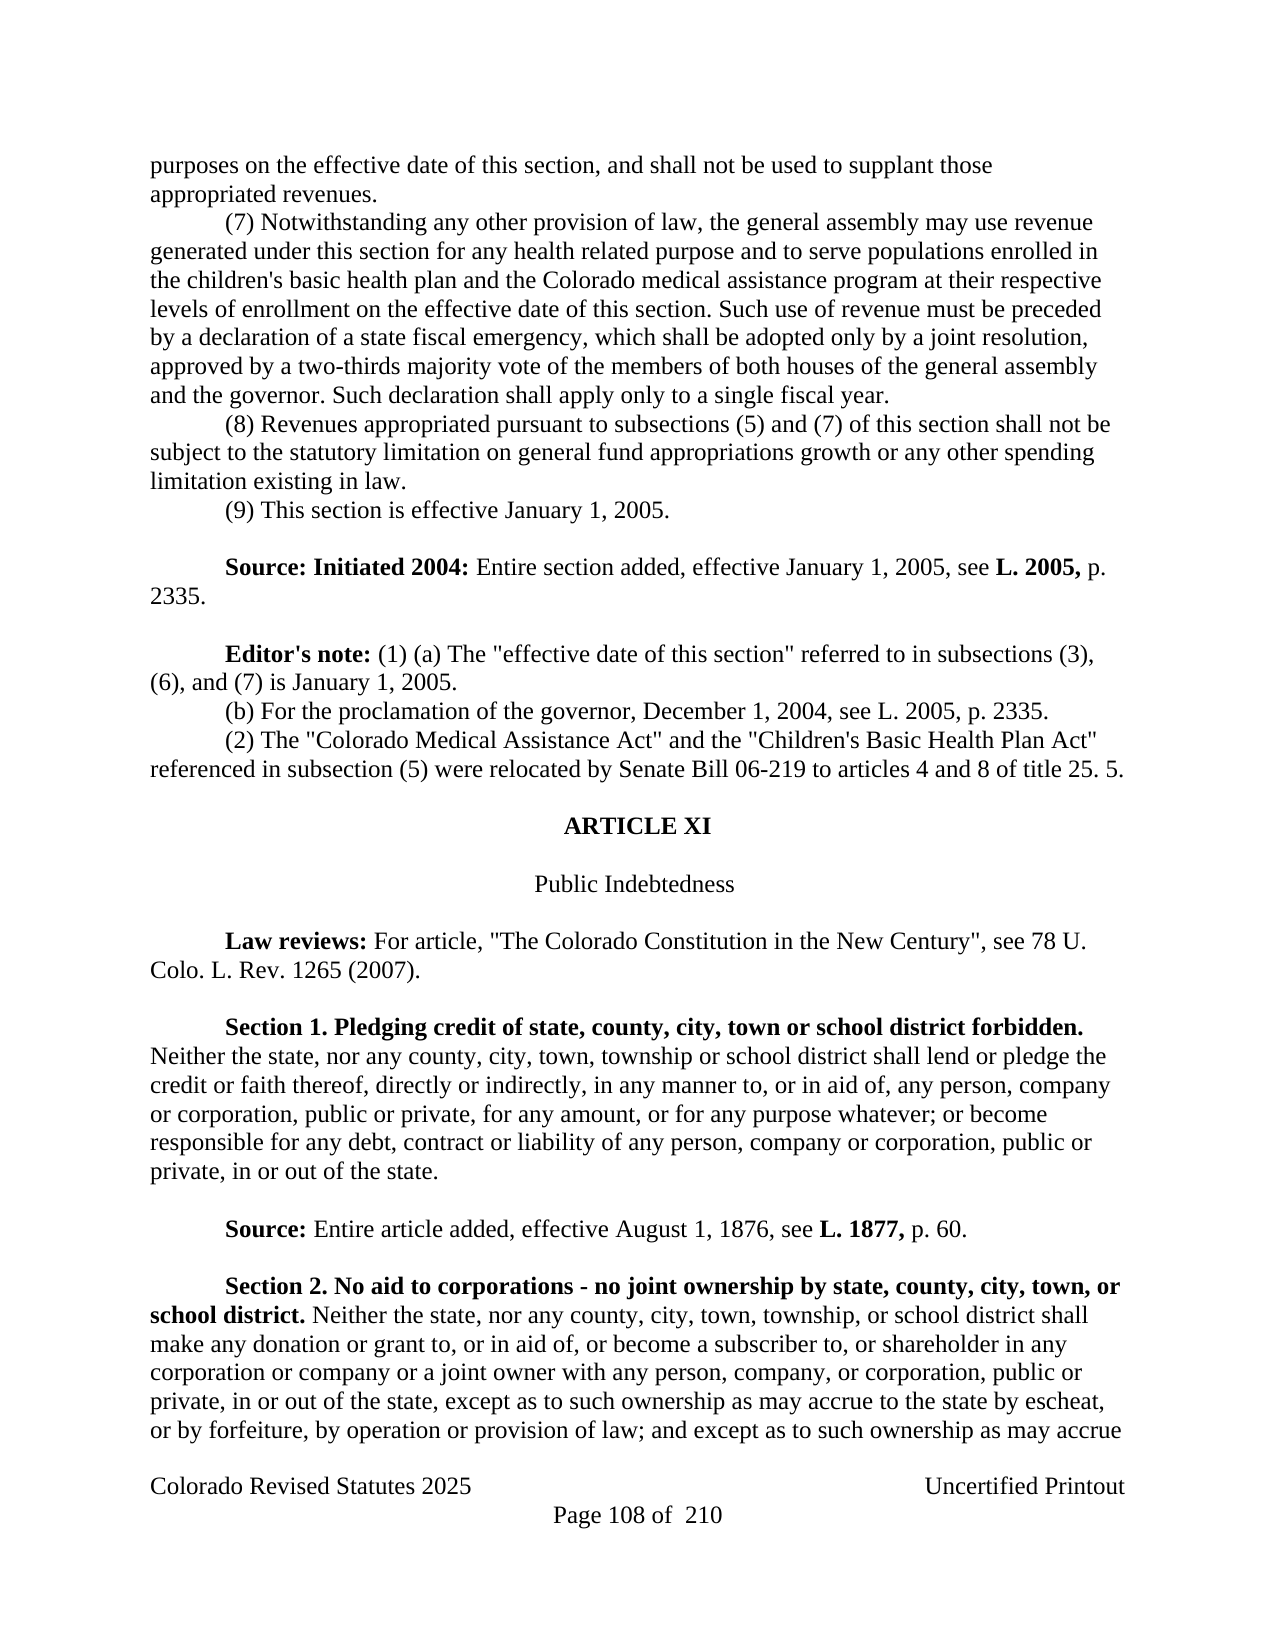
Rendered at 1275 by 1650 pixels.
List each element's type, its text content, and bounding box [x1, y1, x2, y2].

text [150, 150, 1125, 207]
text (8) Revenues appropriated pursuant to subsections (5) and (7) of this section shall not be subject to the statutory limitation on general fund appropriations growth or any other spending limitation existing in law. [150, 409, 1125, 495]
text (2) The "Colorado Medical Assistance Act" and the "Children's Basic Health Plan Act" referenced in subsection (5) were relocated by Senate Bill 06-219 to articles 4 and 8 of title 25. 5. [150, 725, 1125, 782]
text Public Indebtedness [150, 869, 1125, 897]
text Section 1. Pledging credit of state, county, city, town or school district forbidden. Neither the state, nor any county, city, town, township or school district shall lend or pledge the credit or faith thereof, directly or indirectly, in any manner to, or in aid of, any person, company or corporation, public or private, for any amount, or for any purpose whatever; or become responsible for any debt, contract or liability of any person, company or corporation, public or private, in or out of the state. [150, 1012, 1125, 1185]
text (b) For the proclamation of the governor, December 1, 2004, see L. 2005, p. 2335. [150, 696, 1125, 725]
text (9) This section is effective January 1, 2005. [150, 495, 1125, 524]
text Law reviews: For article, "The Colorado Constitution in the New Century", see 78 U. Colo. L. Rev. 1265 (2007). [150, 926, 1125, 984]
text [150, 1271, 1125, 1444]
text ARTICLE XI [150, 811, 1125, 840]
text Source: Entire article added, effective August 1, 1876, see L. 1877, p. 60. [150, 1214, 1125, 1242]
text Editor's note: (1) (a) The "effective date of this section" referred to in subsections (3), (6), and (7) is January 1, 2005. [150, 639, 1125, 696]
text Source: Initiated 2004: Entire section added, effective January 1, 2005, see L. 2005, p. 2335. [150, 552, 1125, 610]
text (7) Notwithstanding any other provision of law, the general assembly may use revenue generated under this section for any health related purpose and to serve populations enrolled in the children's basic health plan and the Colorado medical assistance program at their respective levels of enrollment on the effective date of this section. Such use of revenue must be preceded by a declaration of a state fiscal emergency, which shall be adopted only by a joint resolution, approved by a two-thirds majority vote of the members of both houses of the general assembly and the governor. Such declaration shall apply only to a single fiscal year. [150, 207, 1125, 409]
